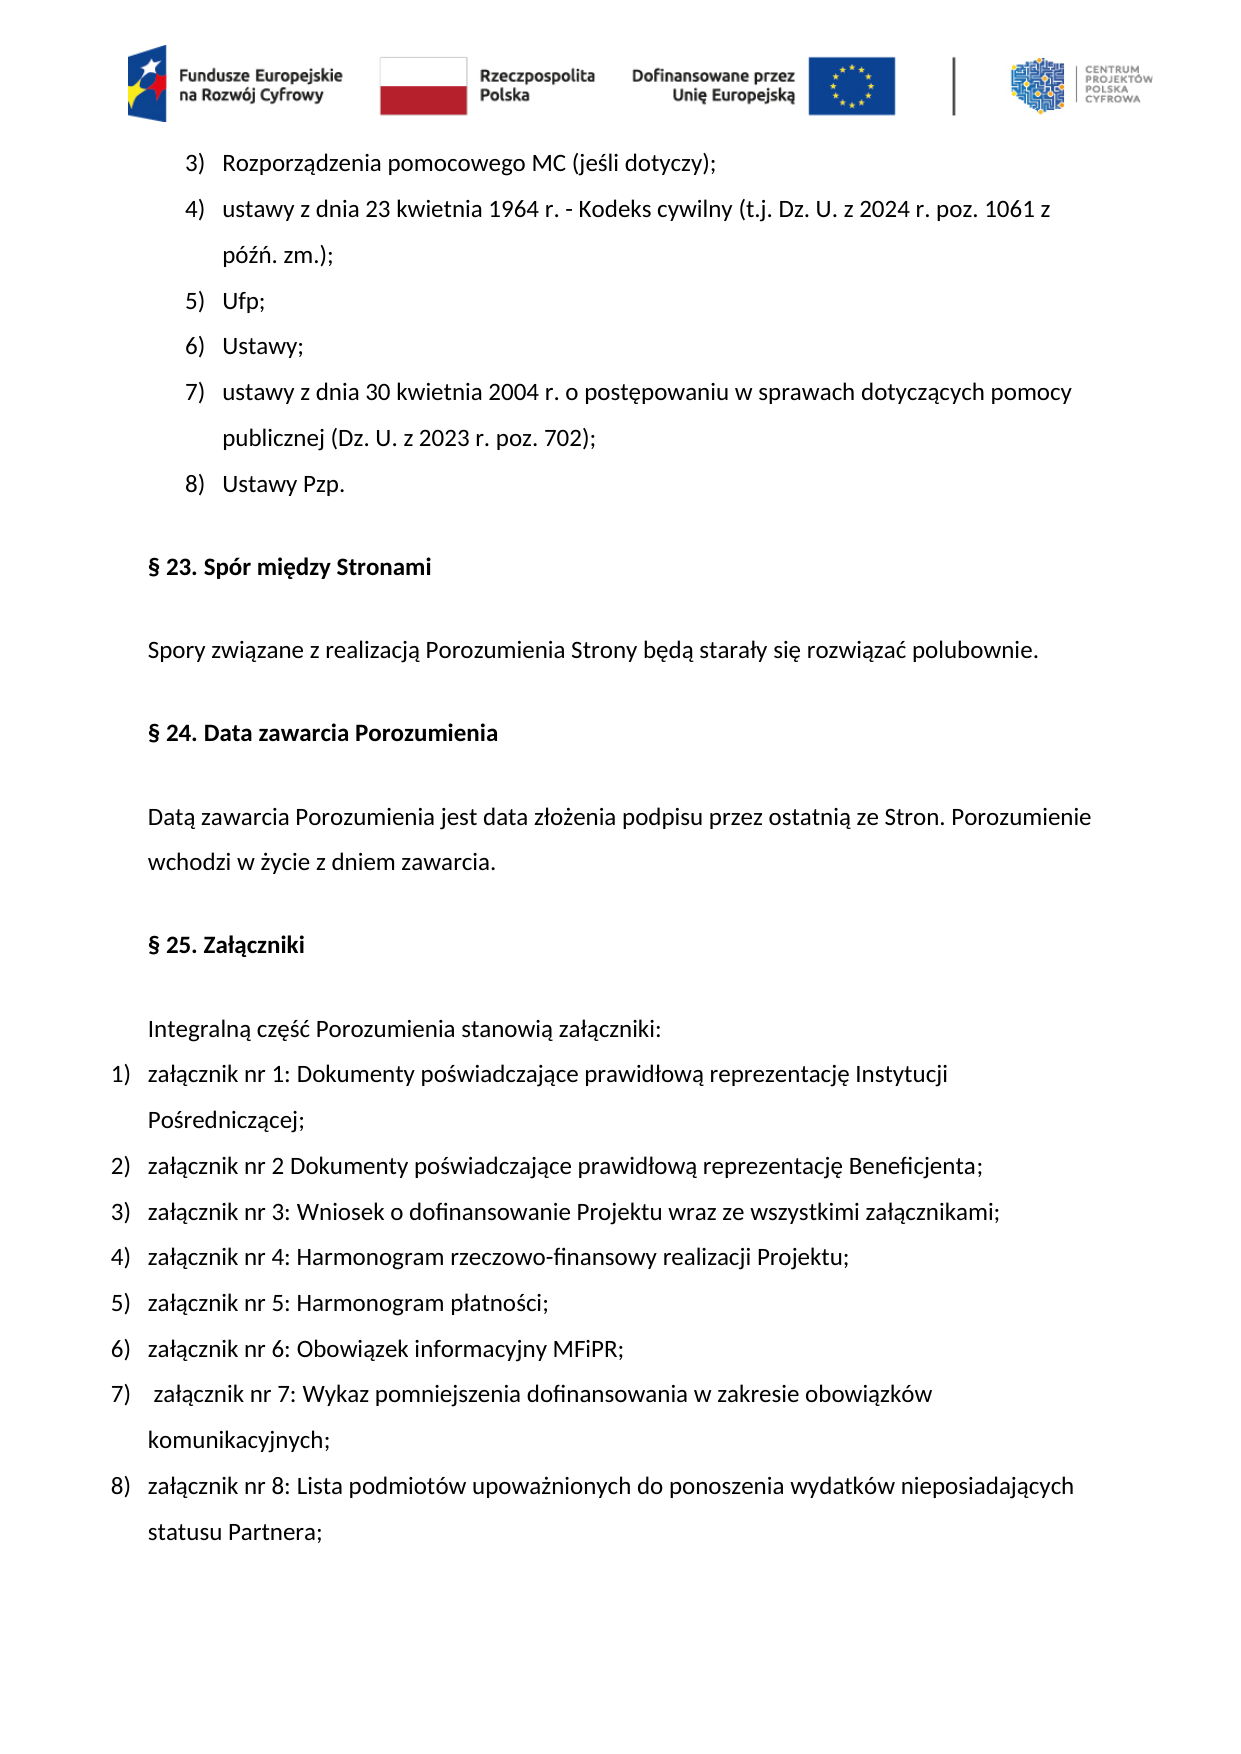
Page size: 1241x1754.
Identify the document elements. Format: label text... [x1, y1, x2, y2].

list załącznik nr 8: Lista podmiotów upoważnionych do ponoszenia wydatków nieposiadających statusu Partnera; [111, 1470, 1093, 1546]
list załącznik nr 6: Obowiązek informacyjny MFiPR; [111, 1333, 1093, 1363]
text Datą zawarcia Porozumienia jest data złożenia podpisu przez ostatnią ze Stron. Porozumienie wchodzi w życie z dniem zawarcia. [148, 801, 1093, 877]
subtitle § 25. Załączniki [148, 929, 1093, 960]
list Ufp; [185, 285, 1093, 315]
list ustawy z dnia 23 kwietnia 1964 r. - Kodeks cywilny (t.j. Dz. U. z 2024 r. poz. 1061 z późń. zm.); [185, 193, 1093, 269]
list załącznik nr 1: Dokumenty poświadczające prawidłową reprezentację Instytucji Pośredniczącej; [111, 1058, 1093, 1135]
text Spory związane z realizacją Porozumienia Strony będą starały się rozwiązać polubownie. [148, 634, 1093, 665]
list załącznik nr 3: Wniosek o dofinansowanie Projektu wraz ze wszystkimi załącznikami; [111, 1196, 1093, 1226]
subtitle § 24. Data zawarcia Porozumienia [148, 717, 1093, 748]
picture [128, 45, 1153, 122]
list Rozporządzenia pomocowego MC (jeśli dotyczy); [185, 148, 1093, 178]
list Ustawy Pzp. [185, 468, 1093, 498]
text Integralną część Porozumienia stanowią załączniki: [148, 1013, 1093, 1043]
list załącznik nr 7: Wykaz pomniejszenia dofinansowania w zakresie obowiązków komunikacyjnych; [111, 1379, 1093, 1455]
list ustawy z dnia 30 kwietnia 2004 r. o postępowaniu w sprawach dotyczących pomocy publicznej (Dz. U. z 2023 r. poz. 702); [185, 376, 1093, 452]
list załącznik nr 4: Harmonogram rzeczowo-finansowy realizacji Projektu; [111, 1241, 1093, 1272]
list załącznik nr 2 Dokumenty poświadczające prawidłową reprezentację Beneficjenta; [111, 1150, 1093, 1181]
list załącznik nr 5: Harmonogram płatności; [111, 1287, 1093, 1318]
list Ustawy; [185, 331, 1093, 361]
subtitle § 23. Spór między Stronami [148, 551, 1093, 581]
